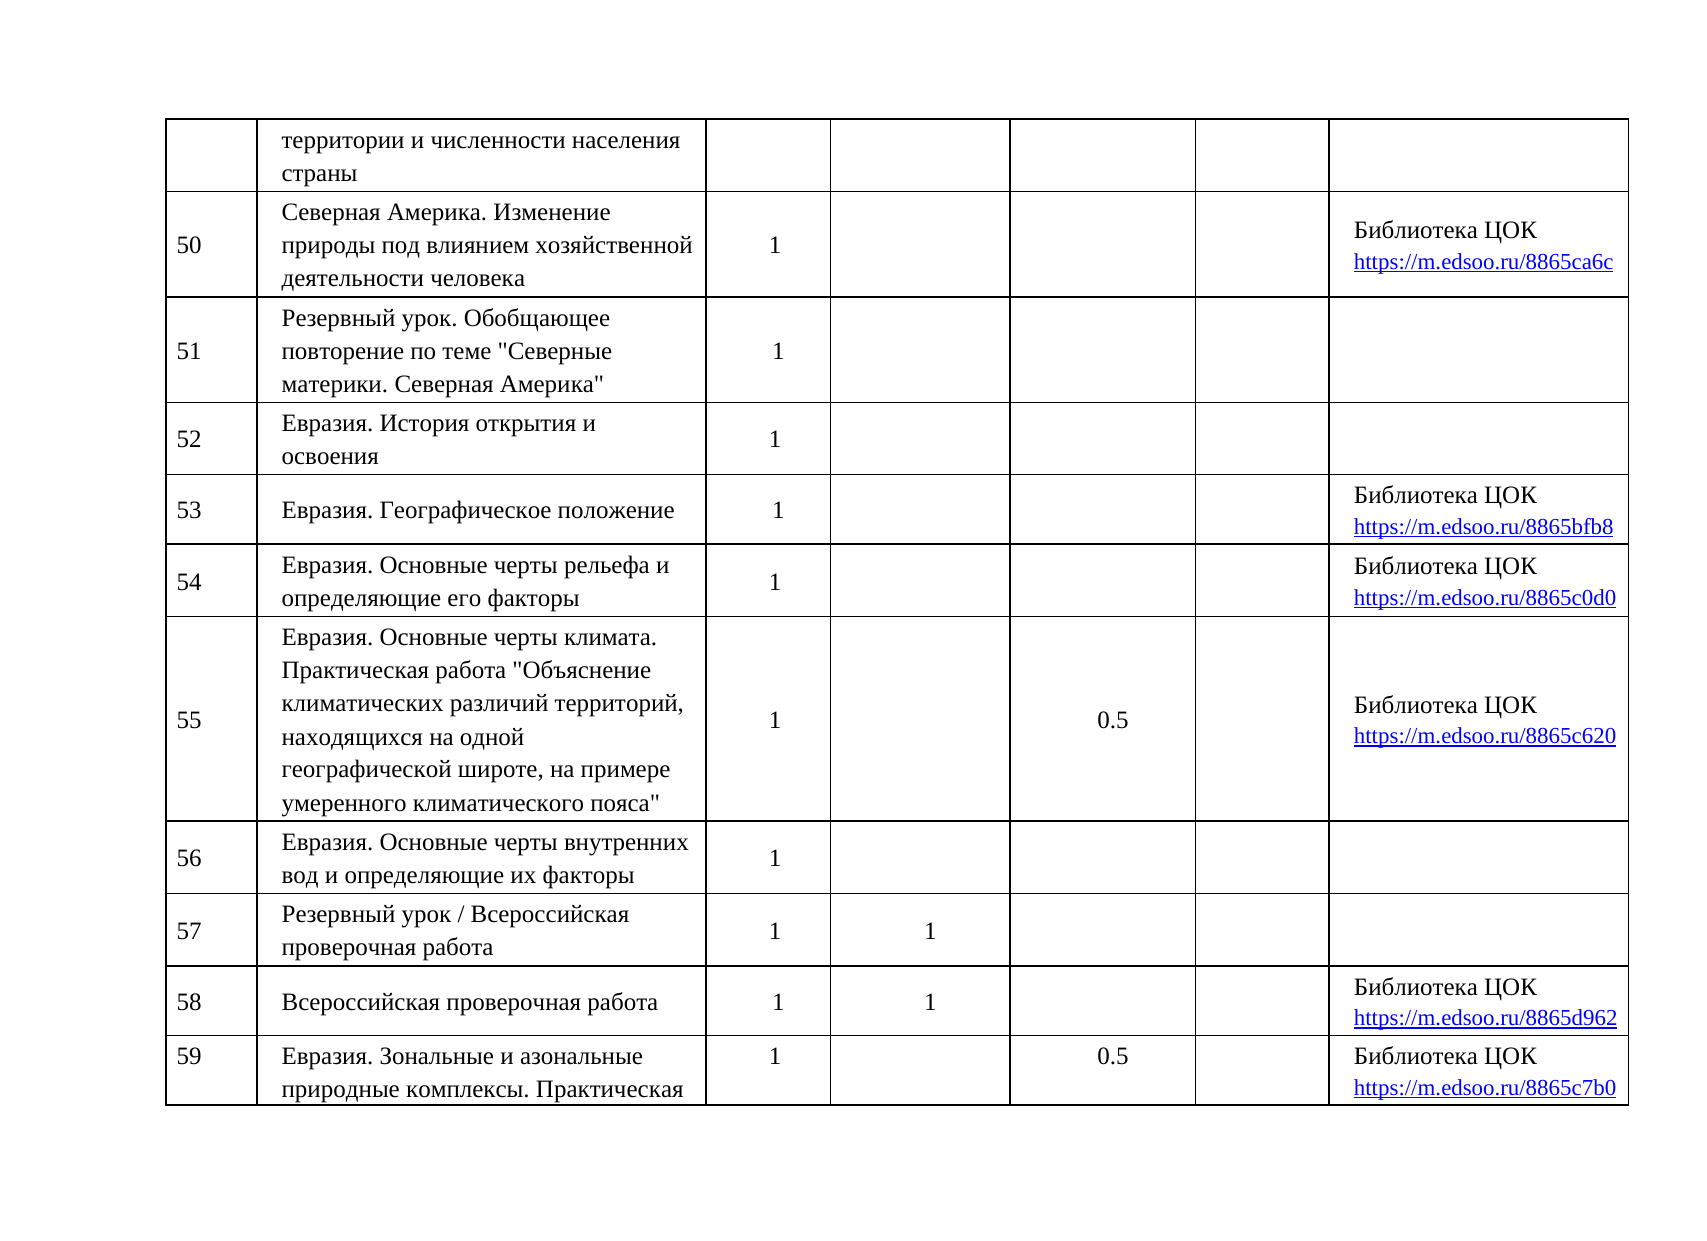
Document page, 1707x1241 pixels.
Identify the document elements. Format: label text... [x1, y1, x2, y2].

table_cell 1 [707, 298, 830, 401]
table_cell 1 [707, 192, 830, 296]
table_cell [831, 617, 1009, 820]
table_cell 1 [707, 120, 830, 191]
table_cell Библиотека ЦОК https://m.edsoo.ru/8865ca6c [1330, 192, 1628, 296]
table_cell Евразия. История открытия и освоения [258, 403, 705, 474]
table_cell 1 [831, 894, 1009, 965]
table_cell [1330, 894, 1628, 965]
table_cell Евразия. Географическое положение [258, 475, 705, 543]
table_cell 55 [167, 617, 256, 820]
table_cell [1196, 822, 1328, 893]
table_cell [1011, 894, 1195, 965]
table_cell [1011, 967, 1195, 1034]
table_cell [1196, 298, 1328, 401]
table_cell [1196, 120, 1328, 191]
table_cell 50 [167, 192, 256, 296]
table_cell Резервный урок / Всероссийская проверочная работа [258, 894, 705, 965]
table_cell 54 [167, 545, 256, 616]
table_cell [1330, 120, 1628, 191]
table_cell [831, 403, 1009, 474]
table_cell 56 [167, 822, 256, 893]
table_cell Евразия. Основные черты внутренних вод и определяющие их факторы [258, 822, 705, 893]
table_cell Резервный урок. Обобщающее повторение по теме "Северные материки. Северная Америка" [258, 298, 705, 401]
table_cell [831, 1036, 1009, 1104]
table_cell [831, 298, 1009, 401]
table_cell 58 [167, 967, 256, 1034]
table_cell [1330, 403, 1628, 474]
table_cell [831, 192, 1009, 296]
table_cell [1196, 617, 1328, 820]
table_cell [1196, 475, 1328, 543]
table_cell Евразия. Основные черты рельефа и определяющие его факторы [258, 545, 705, 616]
table_cell 51 [167, 298, 256, 401]
table_cell [1011, 192, 1195, 296]
table_cell Северная Америка. Изменение природы под влиянием хозяйственной деятельности человека [258, 192, 705, 296]
table_cell [1011, 120, 1195, 191]
table_cell [1011, 403, 1195, 474]
table_cell [1011, 822, 1195, 893]
table_cell 59 [167, 1036, 256, 1104]
table_cell [1011, 475, 1195, 543]
table_cell 53 [167, 475, 256, 543]
table_cell 49 [167, 120, 256, 191]
table_cell Библиотека ЦОК https://m.edsoo.ru/8865c0d0 [1330, 545, 1628, 616]
table_cell [1196, 967, 1328, 1034]
table_cell 1 [707, 475, 830, 543]
table_cell [831, 475, 1009, 543]
table_cell Евразия. Основные черты климата. Практическая работа "Объяснение климатических различий территорий, находящихся на одной географической широте, на примере умеренного климатического пояса" [258, 617, 705, 820]
table_cell [831, 545, 1009, 616]
table_cell 0.5 [1011, 617, 1195, 820]
table_cell [1011, 298, 1195, 401]
table_cell 52 [167, 403, 256, 474]
table_cell 1 [707, 967, 830, 1034]
table_cell [831, 822, 1009, 893]
table_cell 57 [167, 894, 256, 965]
table_cell Всероссийская проверочная работа [258, 967, 705, 1034]
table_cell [1330, 1036, 1628, 1104]
table_cell [1330, 822, 1628, 893]
table_cell Библиотека ЦОК https://m.edsoo.ru/8865bfb8 [1330, 475, 1628, 543]
table_cell [1196, 403, 1328, 474]
table_cell [1011, 545, 1195, 616]
table_cell 1 [707, 1036, 830, 1104]
table_cell Библиотека ЦОК https://m.edsoo.ru/8865d962 [1330, 967, 1628, 1034]
table_cell 1 [707, 894, 830, 965]
table_cell [1196, 545, 1328, 616]
table_cell Библиотека ЦОК https://m.edsoo.ru/8865c620 [1330, 617, 1628, 820]
table_cell [1196, 1036, 1328, 1104]
table_cell [831, 120, 1009, 191]
table_cell 0.5 [1011, 1036, 1195, 1104]
table_cell [1196, 192, 1328, 296]
table_cell 1 [707, 403, 830, 474]
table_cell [258, 1036, 705, 1104]
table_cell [258, 120, 705, 191]
table_cell 1 [831, 967, 1009, 1034]
table_cell 1 [707, 617, 830, 820]
table_cell 1 [707, 545, 830, 616]
table_cell [1330, 298, 1628, 401]
table_cell [1196, 894, 1328, 965]
table_cell 1 [707, 822, 830, 893]
